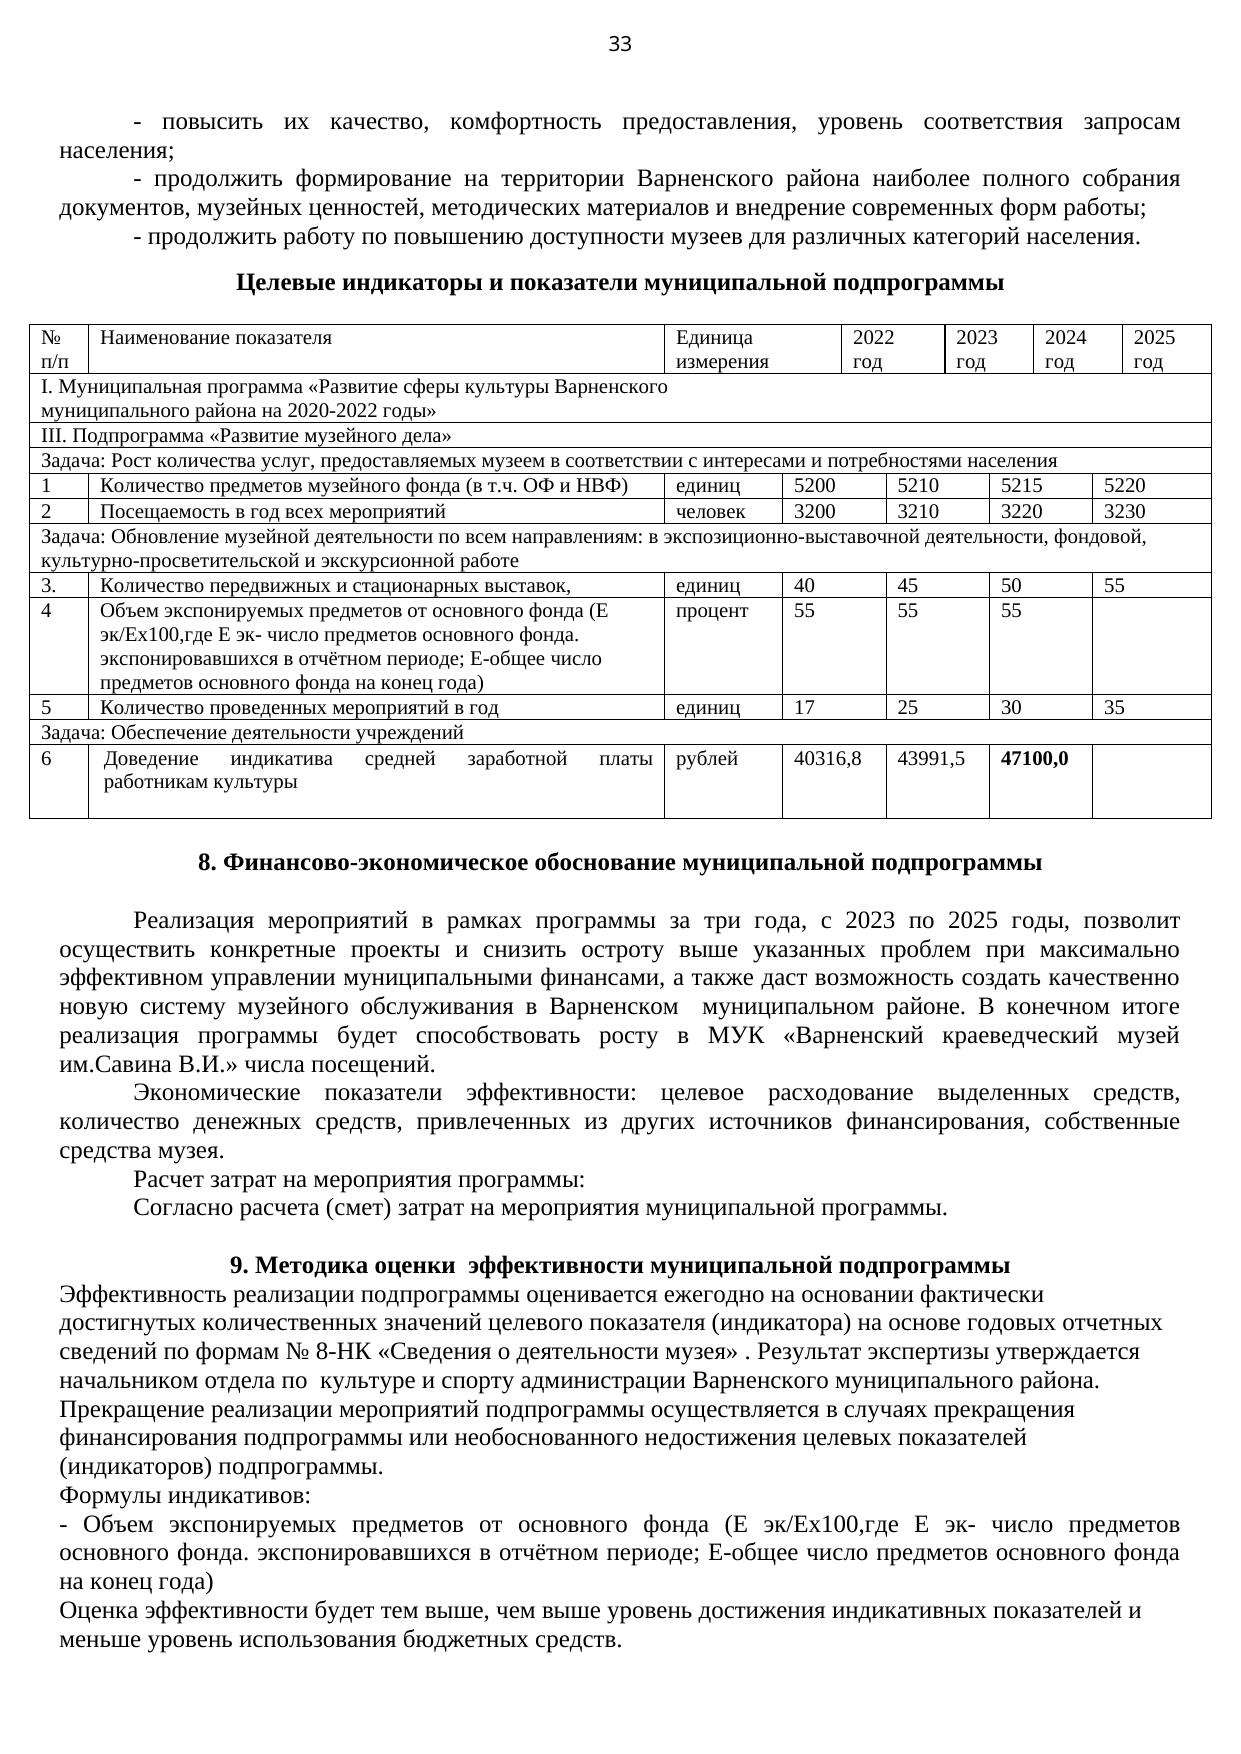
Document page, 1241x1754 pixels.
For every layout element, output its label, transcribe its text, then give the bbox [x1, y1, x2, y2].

text Расчет затрат на мероприятия программы: [59, 1164, 1181, 1192]
table_cell 35 [1093, 695, 1211, 719]
table_cell 55 [990, 598, 1092, 694]
table_cell 40316,8 [783, 745, 886, 818]
table_header 2024 год [1034, 325, 1122, 373]
table_cell 5210 [887, 474, 989, 497]
table_header Наименование показателя [89, 325, 664, 373]
text 8. Финансово-экономическое обоснование муниципальной подпрограммы [59, 847, 1181, 876]
table_cell 45 [887, 573, 989, 597]
text Эффективность реализации подпрограммы оценивается ежегодно на основании фактически достигнутых количественных значений целевого показателя (индикатора) на основе годовых отчетных сведений по формам № 8-НК «Сведения о деятельности музея» . Результат экспертизы утверждается начальником отдела по культуре и спорту администрации Варненского муниципального района. [59, 1279, 1181, 1394]
table_cell 2 [30, 499, 88, 523]
text - Объем экспонируемых предметов от основного фонда (Е эк/Ех100,где Е эк- число предметов основного фонда. экспонировавшихся в отчётном периоде; Е-общее число предметов основного фонда на конец года) [59, 1509, 1181, 1595]
table_cell 3. [30, 573, 88, 597]
table_header 2025 год [1123, 325, 1211, 373]
table_cell 30 [990, 695, 1092, 719]
text - продолжить формирование на территории Варненского района наиболее полного собрания документов, музейных ценностей, методических материалов и внедрение современных форм работы; [59, 163, 1181, 221]
table_cell 25 [887, 695, 989, 719]
text - продолжить работу по повышению доступности музеев для различных категорий населения. [59, 221, 1181, 250]
table_cell 17 [783, 695, 886, 719]
table_cell Количество предметов музейного фонда (в т.ч. ОФ и НВФ) [89, 474, 664, 497]
table_cell Задача: Рост количества услуг, предоставляемых музеем в соответствии с интересами и потребностями населения [30, 448, 1211, 472]
text Прекращение реализации мероприятий подпрограммы осуществляется в случаях прекращения финансирования подпрограммы или необоснованного недостижения целевых показателей (индикаторов) подпрограммы. [59, 1394, 1181, 1480]
table_cell 55 [1093, 573, 1211, 597]
text Согласно расчета (смет) затрат на мероприятия муниципальной программы. [59, 1192, 1181, 1221]
table_cell [1093, 598, 1211, 694]
table_cell 5220 [1093, 474, 1211, 497]
table_cell 50 [990, 573, 1092, 597]
table_cell процент [665, 598, 782, 694]
table_header 2022 год [842, 325, 944, 373]
table_cell III. Подпрограмма «Развитие музейного дела» [30, 423, 1211, 447]
text 9. Методика оценки эффективности муниципальной подпрограммы [59, 1250, 1181, 1279]
table_cell I. Муниципальная программа «Развитие сферы культуры Варненского муниципального района на 2020-2022 годы» [30, 374, 1211, 422]
table_cell 5 [30, 695, 88, 719]
table_cell единиц [665, 695, 782, 719]
table_cell Доведение индикатива средней заработной платы работникам культуры [89, 745, 664, 818]
table_cell единиц [665, 474, 782, 497]
table_cell 55 [783, 598, 886, 694]
text - повысить их качество, комфортность предоставления, уровень соответствия запросам населения; [59, 106, 1181, 163]
table_cell 47100,0 [990, 745, 1092, 818]
table_cell 5200 [783, 474, 886, 497]
table_cell Объем экспонируемых предметов от основного фонда (Е эк/Ех100,где Е эк- число предметов основного фонда. экспонировавшихся в отчётном периоде; Е-общее число предметов основного фонда на конец года) [89, 598, 664, 694]
table_header Единица измерения [665, 325, 841, 373]
text Экономические показатели эффективности: целевое расходование выделенных средств, количество денежных средств, привлеченных из других источников финансирования, собственные средства музея. [59, 1077, 1181, 1164]
table_cell 43991,5 [887, 745, 989, 818]
table_cell Количество передвижных и стационарных выставок, [89, 573, 664, 597]
text Оценка эффективности будет тем выше, чем выше уровень достижения индикативных показателей и меньше уровень использования бюджетных средств. [59, 1595, 1181, 1652]
text Целевые индикаторы и показатели муниципальной подпрограммы [87, 267, 1153, 296]
table_cell 5215 [990, 474, 1092, 497]
table_header № п/п [30, 325, 88, 373]
table_cell Количество проведенных мероприятий в год [89, 695, 664, 719]
table_cell Задача: Обновление музейной деятельности по всем направлениям: в экспозиционно-выставочной деятельности, фондовой, культурно-просветительской и экскурсионной работе [30, 524, 1211, 572]
table_cell [1093, 745, 1211, 818]
table_cell человек [665, 499, 782, 523]
table_cell 55 [887, 598, 989, 694]
table_cell 4 [30, 598, 88, 694]
text Формулы индикативов: [59, 1480, 1181, 1509]
table_cell 3200 [783, 499, 886, 523]
table_cell Посещаемость в год всех мероприятий [89, 499, 664, 523]
table_cell 3220 [990, 499, 1092, 523]
table_cell 3210 [887, 499, 989, 523]
text Реализация мероприятий в рамках программы за три года, с 2023 по 2025 годы, позволит осуществить конкретные проекты и снизить остроту выше указанных проблем при максимально эффективном управлении муниципальными финансами, а также даст возможность создать качественно новую систему музейного обслуживания в Варненском муниципальном районе. В конечном итоге реализация программы будет способствовать росту в МУК «Варненский краеведческий музей им.Савина В.И.» числа посещений. [59, 905, 1181, 1077]
table_cell 6 [30, 745, 88, 818]
table_cell Задача: Обеспечение деятельности учреждений [30, 720, 1211, 744]
table_header 2023 год [946, 325, 1033, 373]
table_cell 40 [783, 573, 886, 597]
table_cell 3230 [1093, 499, 1211, 523]
table_cell 1 [30, 474, 88, 497]
table_cell рублей [665, 745, 782, 818]
table_cell единиц [665, 573, 782, 597]
